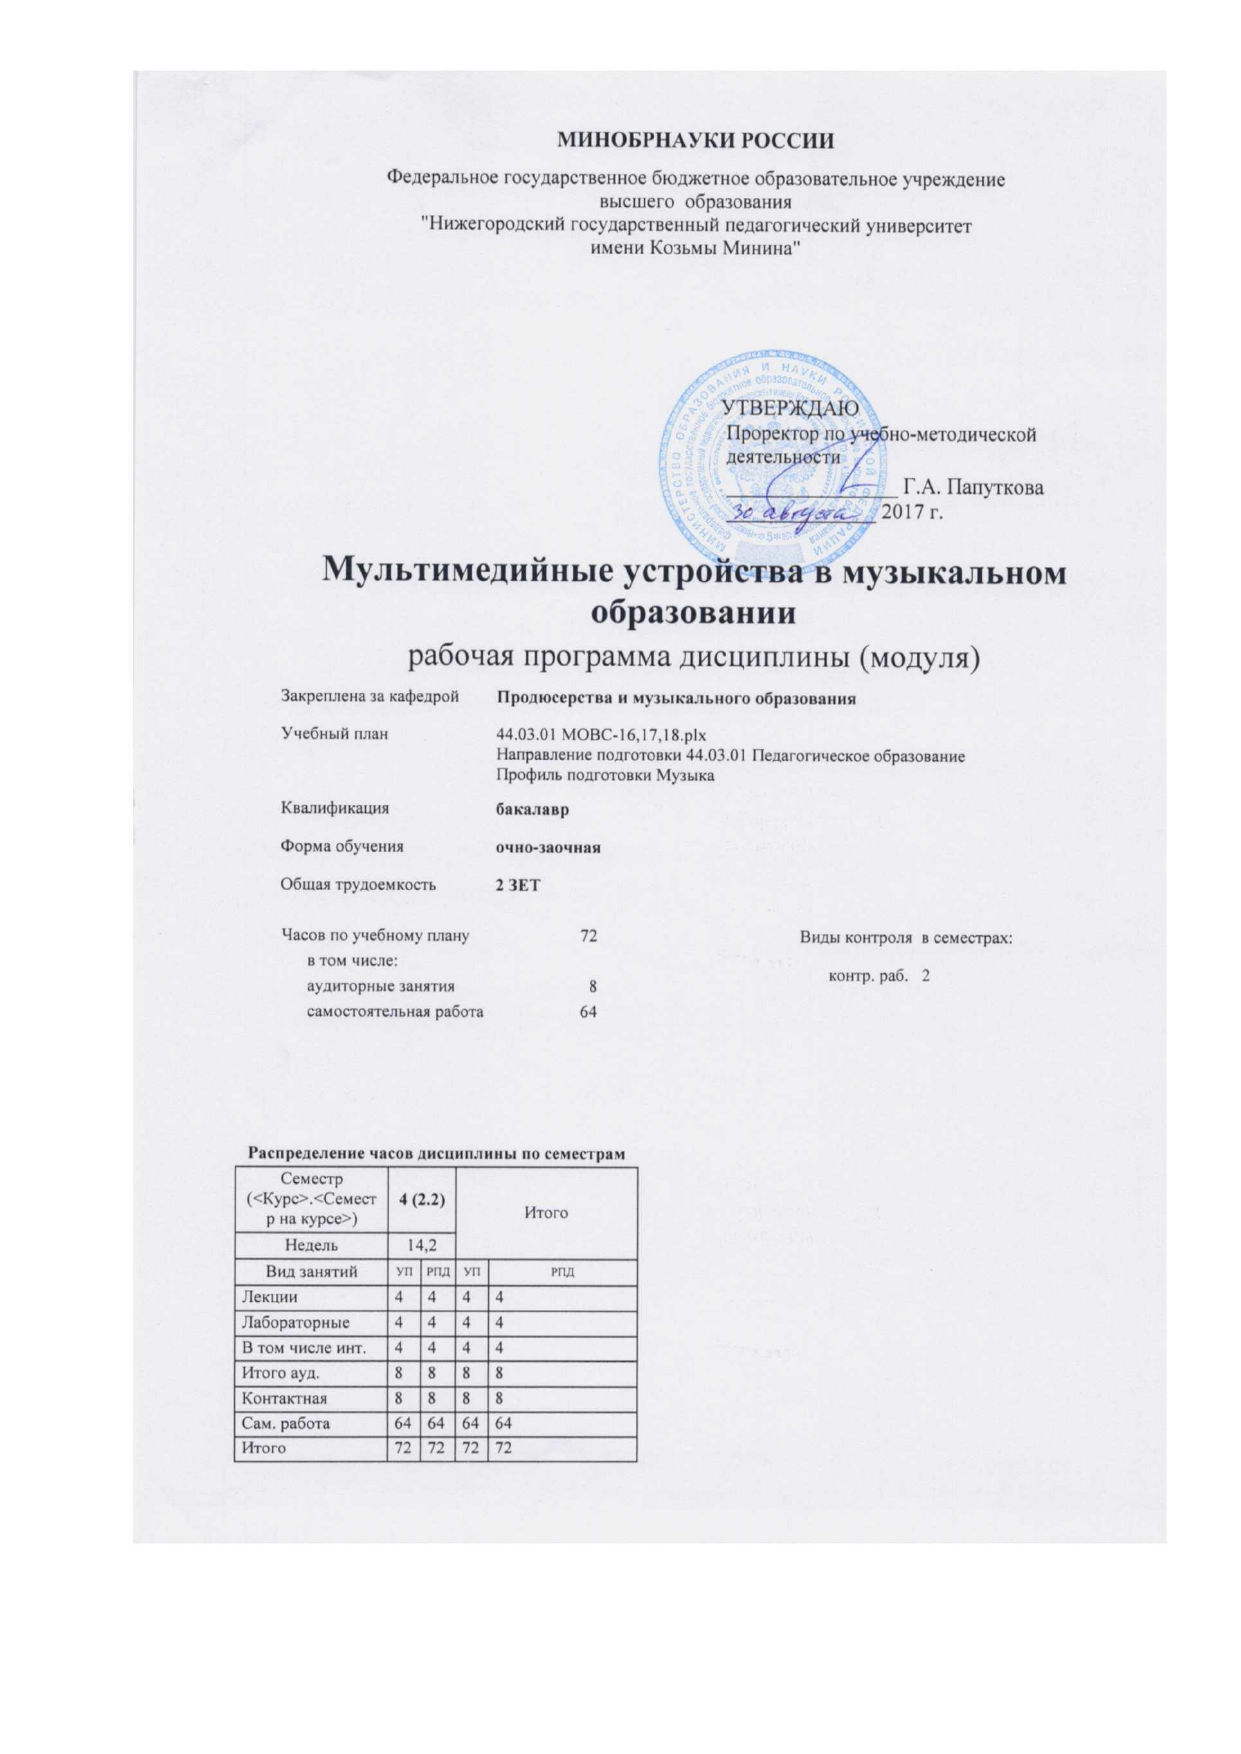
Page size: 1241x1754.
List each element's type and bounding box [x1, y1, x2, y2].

picture [118, 58, 1181, 1563]
